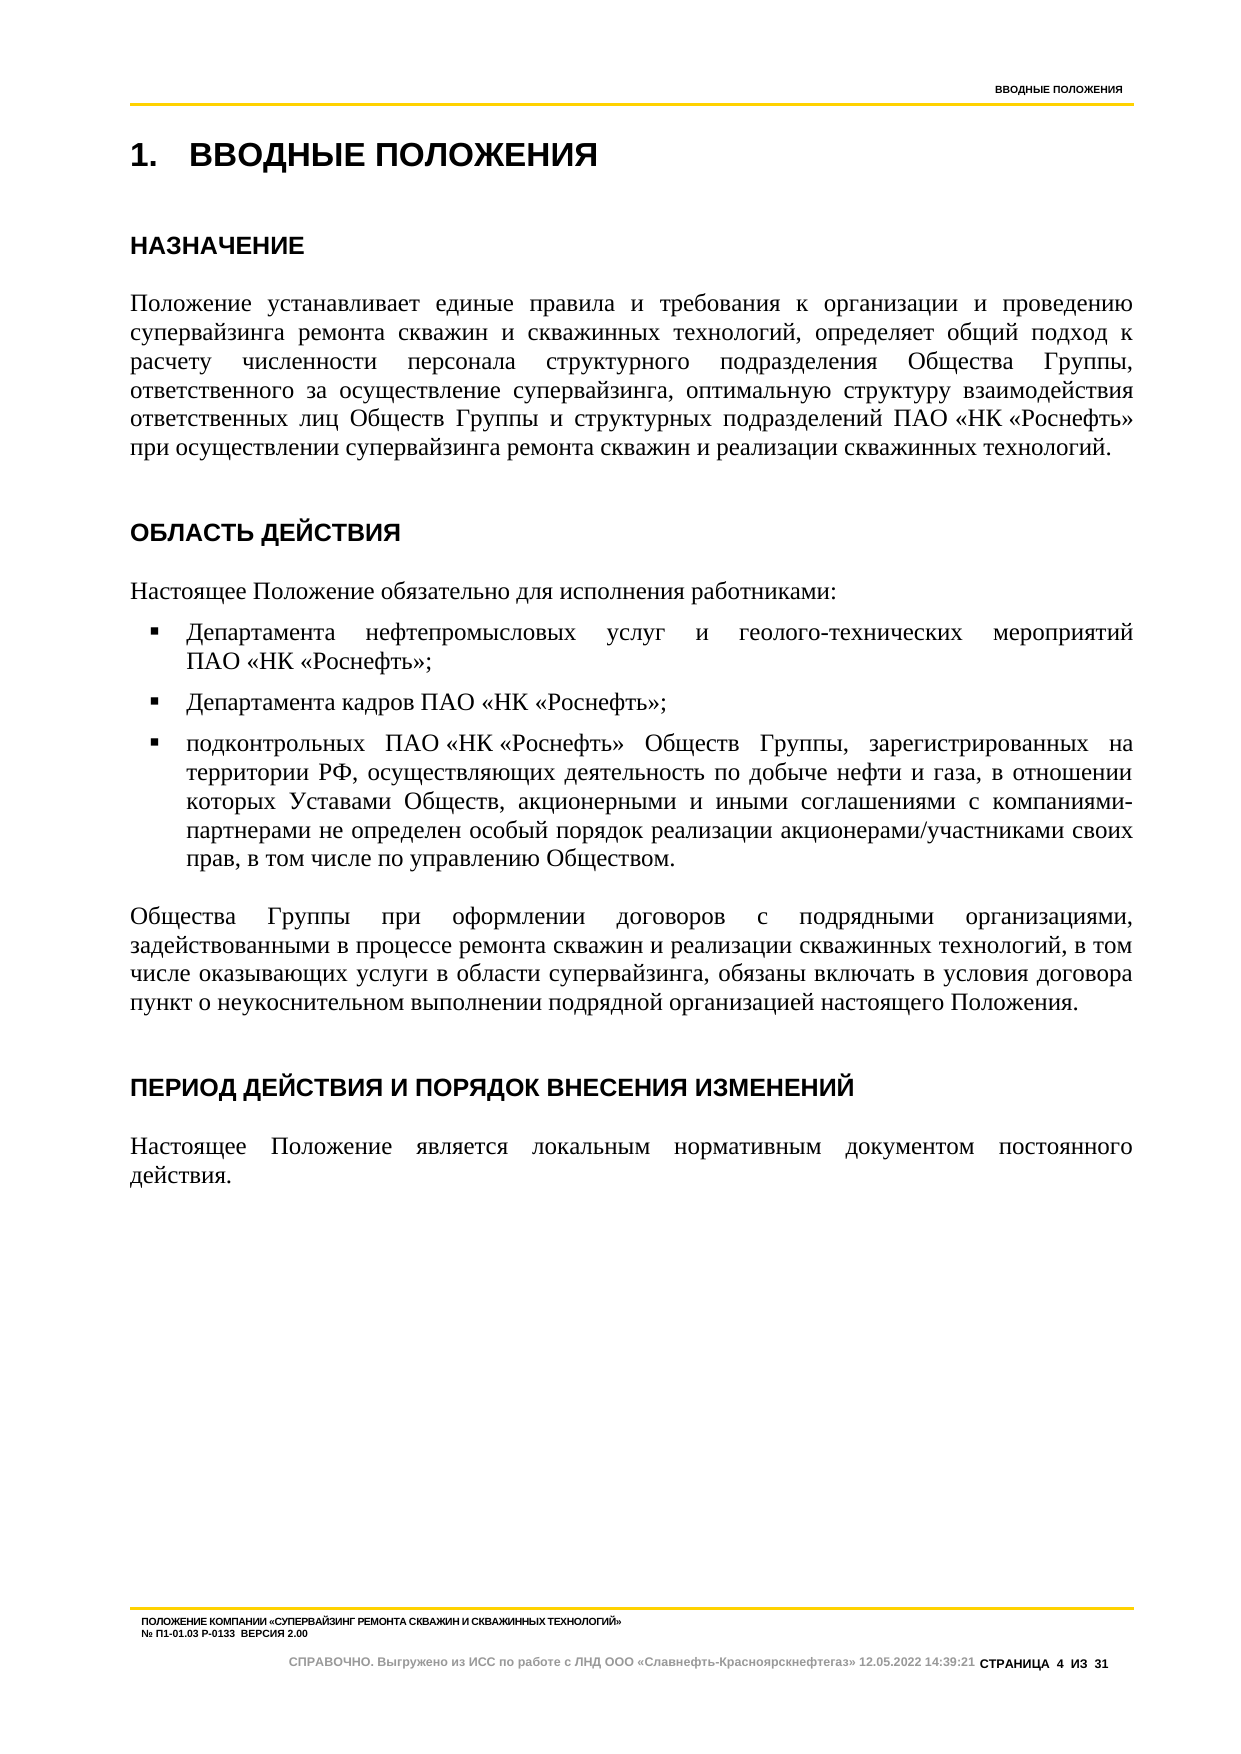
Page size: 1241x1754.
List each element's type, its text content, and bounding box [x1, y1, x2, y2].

text Общества Группы при оформлении договоров с подрядными организациями, задействованными в процессе ремонта скважин и реализации скважинных технологий, в том числе оказывающих услуги в области супервайзинга, обязаны включать в условия договора пункт о неукоснительном выполнении подрядной организацией настоящего Положения. [130, 901, 1134, 1016]
text ОБЛАСТЬ ДЕЙСТВИЯ [130, 518, 1134, 547]
text Настоящее Положение является локальным нормативным документом постоянного действия. [130, 1131, 1134, 1188]
list Департамента нефтепромысловых услуг и геолого-технических мероприятий ПАО «НК «Роснефть»; [149, 617, 1134, 675]
list подконтрольных ПАО «НК «Роснефть» Обществ Группы, зарегистрированных на территории РФ, осуществляющих деятельность по добыче нефти и газа, в отношении которых Уставами Обществ, акционерными и иными соглашениями с компаниями-партнерами не определен особый порядок реализации акционерами/участниками своих прав, в том числе по управлению Обществом. [149, 728, 1134, 872]
text Настоящее Положение обязательно для исполнения работниками: [130, 576, 1134, 605]
subtitle НАЗНАЧЕНИЕ [130, 231, 1134, 260]
list Департамента кадров ПАО «НК «Роснефть»; [149, 687, 1134, 716]
list ВВОДНЫЕ ПОЛОЖЕНИЯ [130, 135, 1134, 173]
text Положение устанавливает единые правила и требования к организации и проведению супервайзинга ремонта скважин и скважинных технологий, определяет общий подход к расчету численности персонала структурного подразделения Общества Группы, ответственного за осуществление супервайзинга, оптимальную структуру взаимодействия ответственных лиц Обществ Группы и структурных подразделений ПАО «НК «Роснефть» при осуществлении супервайзинга ремонта скважин и реализации скважинных технологий. [130, 288, 1134, 461]
text ПЕРИОД ДЕЙСТВИЯ И ПОРЯДОК ВНЕСЕНИЯ ИЗМЕНЕНИЙ [130, 1073, 1134, 1102]
